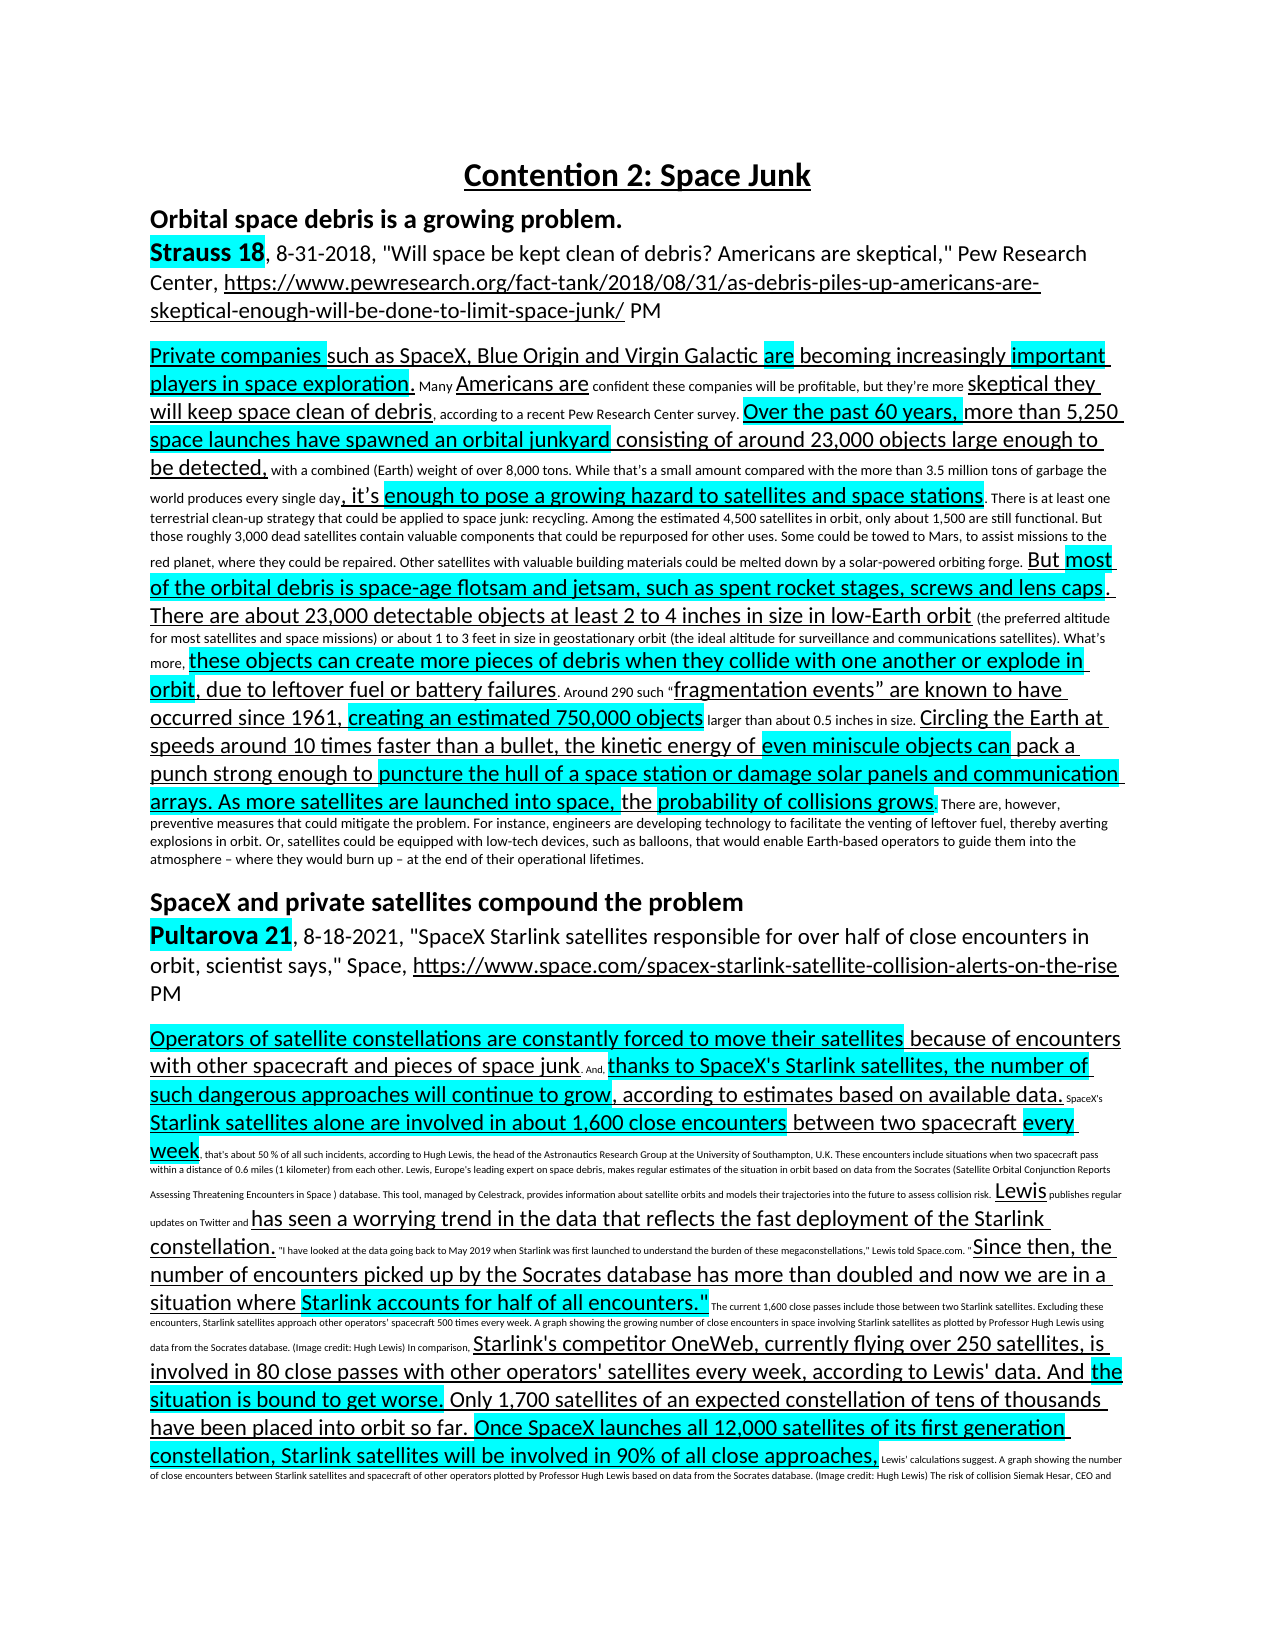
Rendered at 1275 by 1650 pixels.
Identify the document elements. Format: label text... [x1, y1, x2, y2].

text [150, 1024, 1125, 1482]
text Orbital space debris is a growing problem. [150, 202, 1125, 235]
text Private companies such as SpaceX, Blue Origin and Virgin Galactic are becoming increasingly important players in space exploration. Many Americans are confident these companies will be profitable, but they’re more skeptical they will keep space clean of debris, according to a recent Pew Research Center survey. Over the past 60 years, more than 5,250 space launches have spawned an orbital junkyard consisting of around 23,000 objects large enough to be detected, with a combined (Earth) weight of over 8,000 tons. While that’s a small amount compared with the more than 3.5 million tons of garbage the world produces every single day, it’s enough to pose a growing hazard to satellites and space stations. There is at least one terrestrial clean-up strategy that could be applied to space junk: recycling. Among the estimated 4,500 satellites in orbit, only about 1,500 are still functional. But those roughly 3,000 dead satellites contain valuable components that could be repurposed for other uses. Some could be towed to Mars, to assist missions to the red planet, where they could be repaired. Other satellites with valuable building materials could be melted down by a solar-powered orbiting forge. But most of the orbital debris is space-age flotsam and jetsam, such as spent rocket stages, screws and lens caps. There are about 23,000 detectable objects at least 2 to 4 inches in size in low-Earth orbit (the preferred altitude for most satellites and space missions) or about 1 to 3 feet in size in geostationary orbit (the ideal altitude for surveillance and communications satellites). What’s more, these objects can create more pieces of debris when they collide with one another or explode in orbit, due to leftover fuel or battery failures. Around 290 such “fragmentation events” are known to have occurred since 1961, creating an estimated 750,000 objects larger than about 0.5 inches in size. Circling the Earth at speeds around 10 times faster than a bullet, the kinetic energy of even miniscule objects can pack a punch strong enough to puncture the hull of a space station or damage solar panels and communication arrays. As more satellites are launched into space, the probability of collisions grows. There are, however, preventive measures that could mitigate the problem. For instance, engineers are developing technology to facilitate the venting of leftover fuel, thereby averting explosions in orbit. Or, satellites could be equipped with low-tech devices, such as balloons, that would enable Earth-based operators to guide them into the atmosphere – where they would burn up – at the end of their operational lifetimes. [150, 341, 1125, 783]
text SpaceX and private satellites compound the problem [150, 885, 1125, 918]
text Strauss 18, 8-31-2018, "Will space be kept clean of debris? Americans are skeptical," Pew Research Center, https://www.pewresearch.org/fact-tank/2018/08/31/as-debris-piles-up-americans-are-skeptical-enough-will-be-done-to-limit-space-junk/ PM [150, 235, 1125, 324]
subtitle Contention 2: Space Junk [150, 154, 1125, 195]
text Pultarova 21, 8-18-2021, "SpaceX Starlink satellites responsible for over half of close encounters in orbit, scientist says," Space, https://www.space.com/spacex-starlink-satellite-collision-alerts-on-the-rise PM [150, 918, 1125, 1007]
